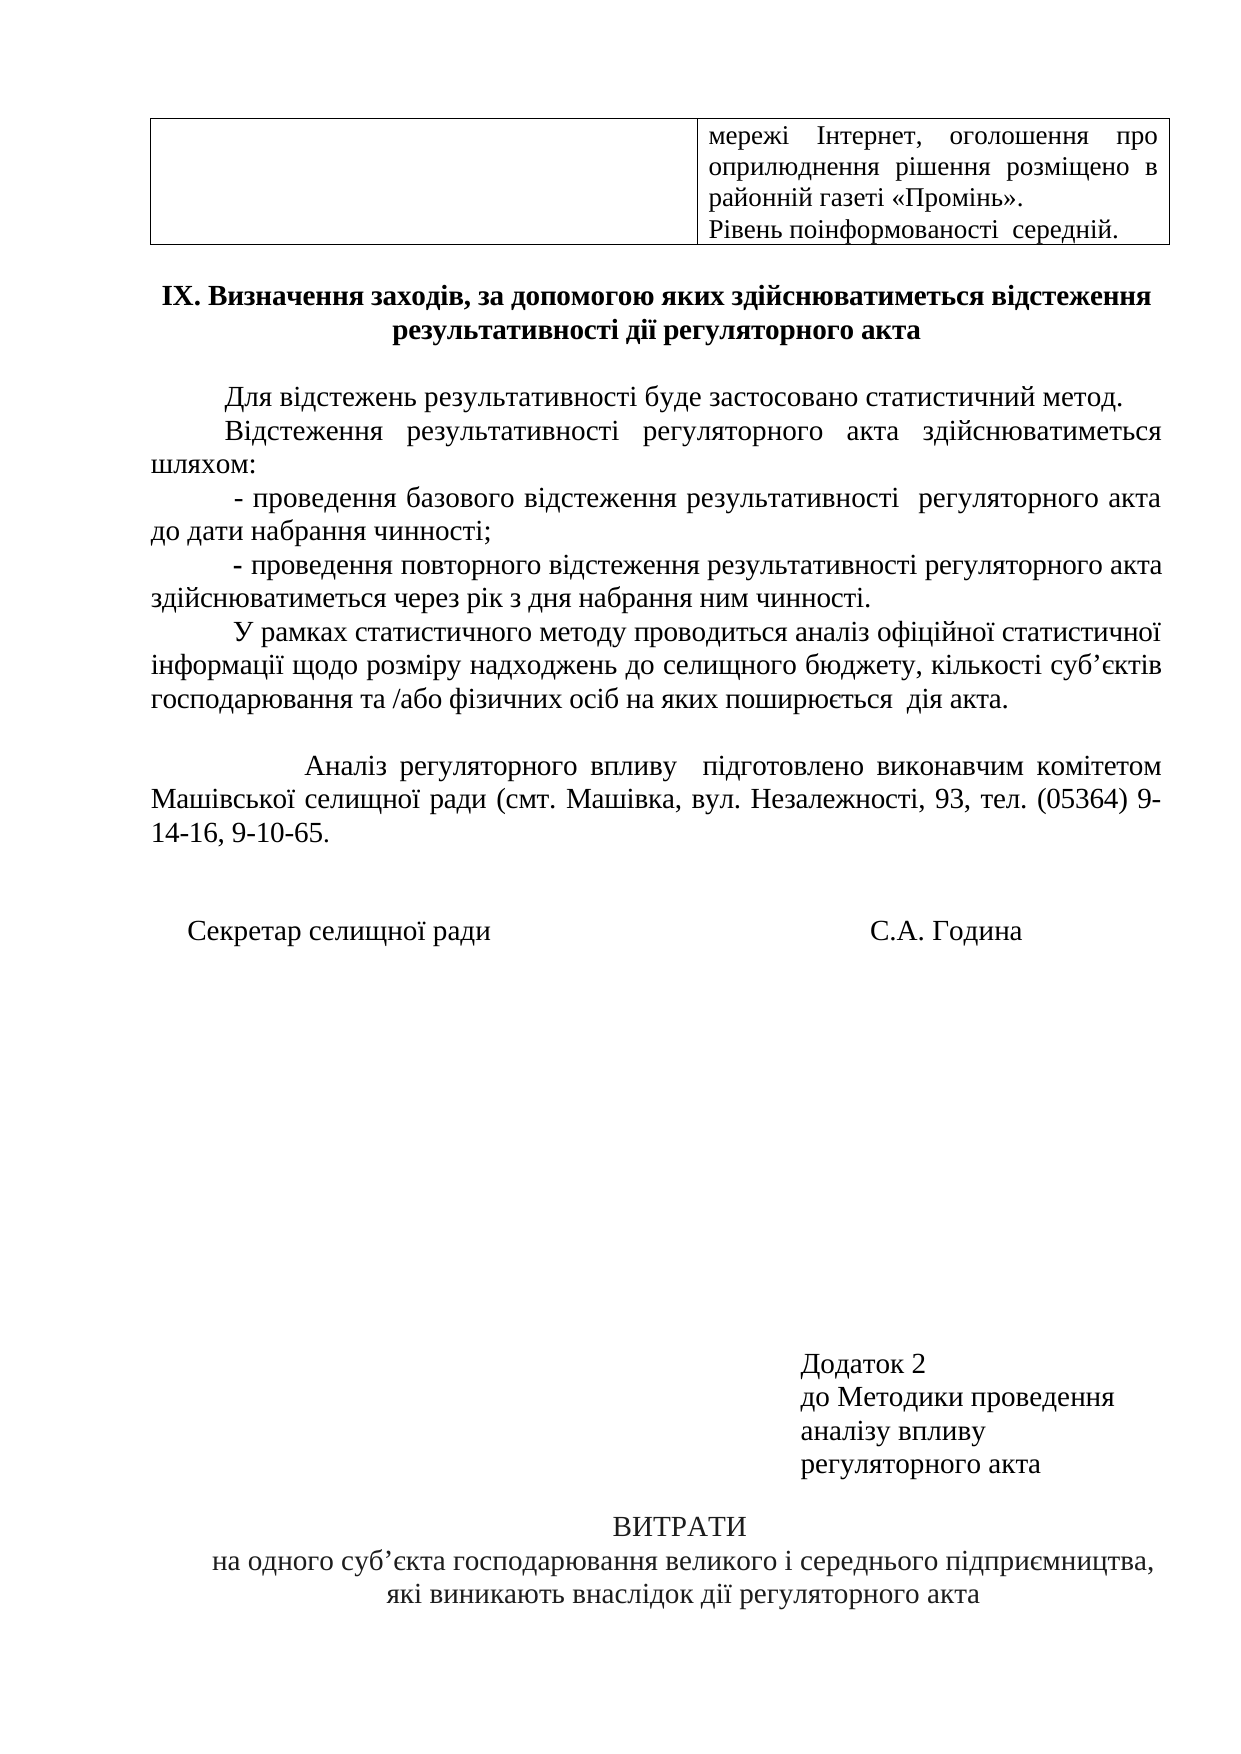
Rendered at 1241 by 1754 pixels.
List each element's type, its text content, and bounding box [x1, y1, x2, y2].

table_header Додаток 2 до Методики проведення аналізу впливу регуляторного акта [151, 1346, 1162, 1480]
text Відстеження результативності регуляторного акта здійснюватиметься шляхом: [151, 413, 1162, 480]
text IX. Визначення заходів, за допомогою яких здійснюватиметься відстеження результативності дії регуляторного акта [151, 278, 1162, 346]
text - проведення базового відстеження результативності регуляторного акта до дати набрання чинності; [151, 480, 1162, 547]
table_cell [698, 119, 1169, 244]
text ВИТРАТИ на одного суб’єкта господарювання великого і середнього підприємництва, які виникають внаслідок дії регуляторного акта [204, 1509, 1162, 1610]
text - проведення повторного відстеження результативності регуляторного акта здійснюватиметься через рік з дня набрання ним чинності. [151, 547, 1162, 614]
text Для відстежень результативності буде застосовано статистичний метод. [151, 379, 1162, 413]
text У рамках статистичного методу проводиться аналіз офіційної статистичної інформації щодо розміру надходжень до селищного бюджету, кількості суб’єктів господарювання та /або фізичних осіб на яких поширюється дія акта. [151, 614, 1162, 714]
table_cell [151, 119, 697, 244]
text Секретар селищної ради С.А. Година [151, 913, 1162, 947]
text Аналіз регуляторного впливу підготовлено виконавчим комітетом Машівської селищної ради (смт. Машівка, вул. Незалежності, 93, тел. (05364) 9-14-16, 9-10-65. [151, 748, 1162, 849]
